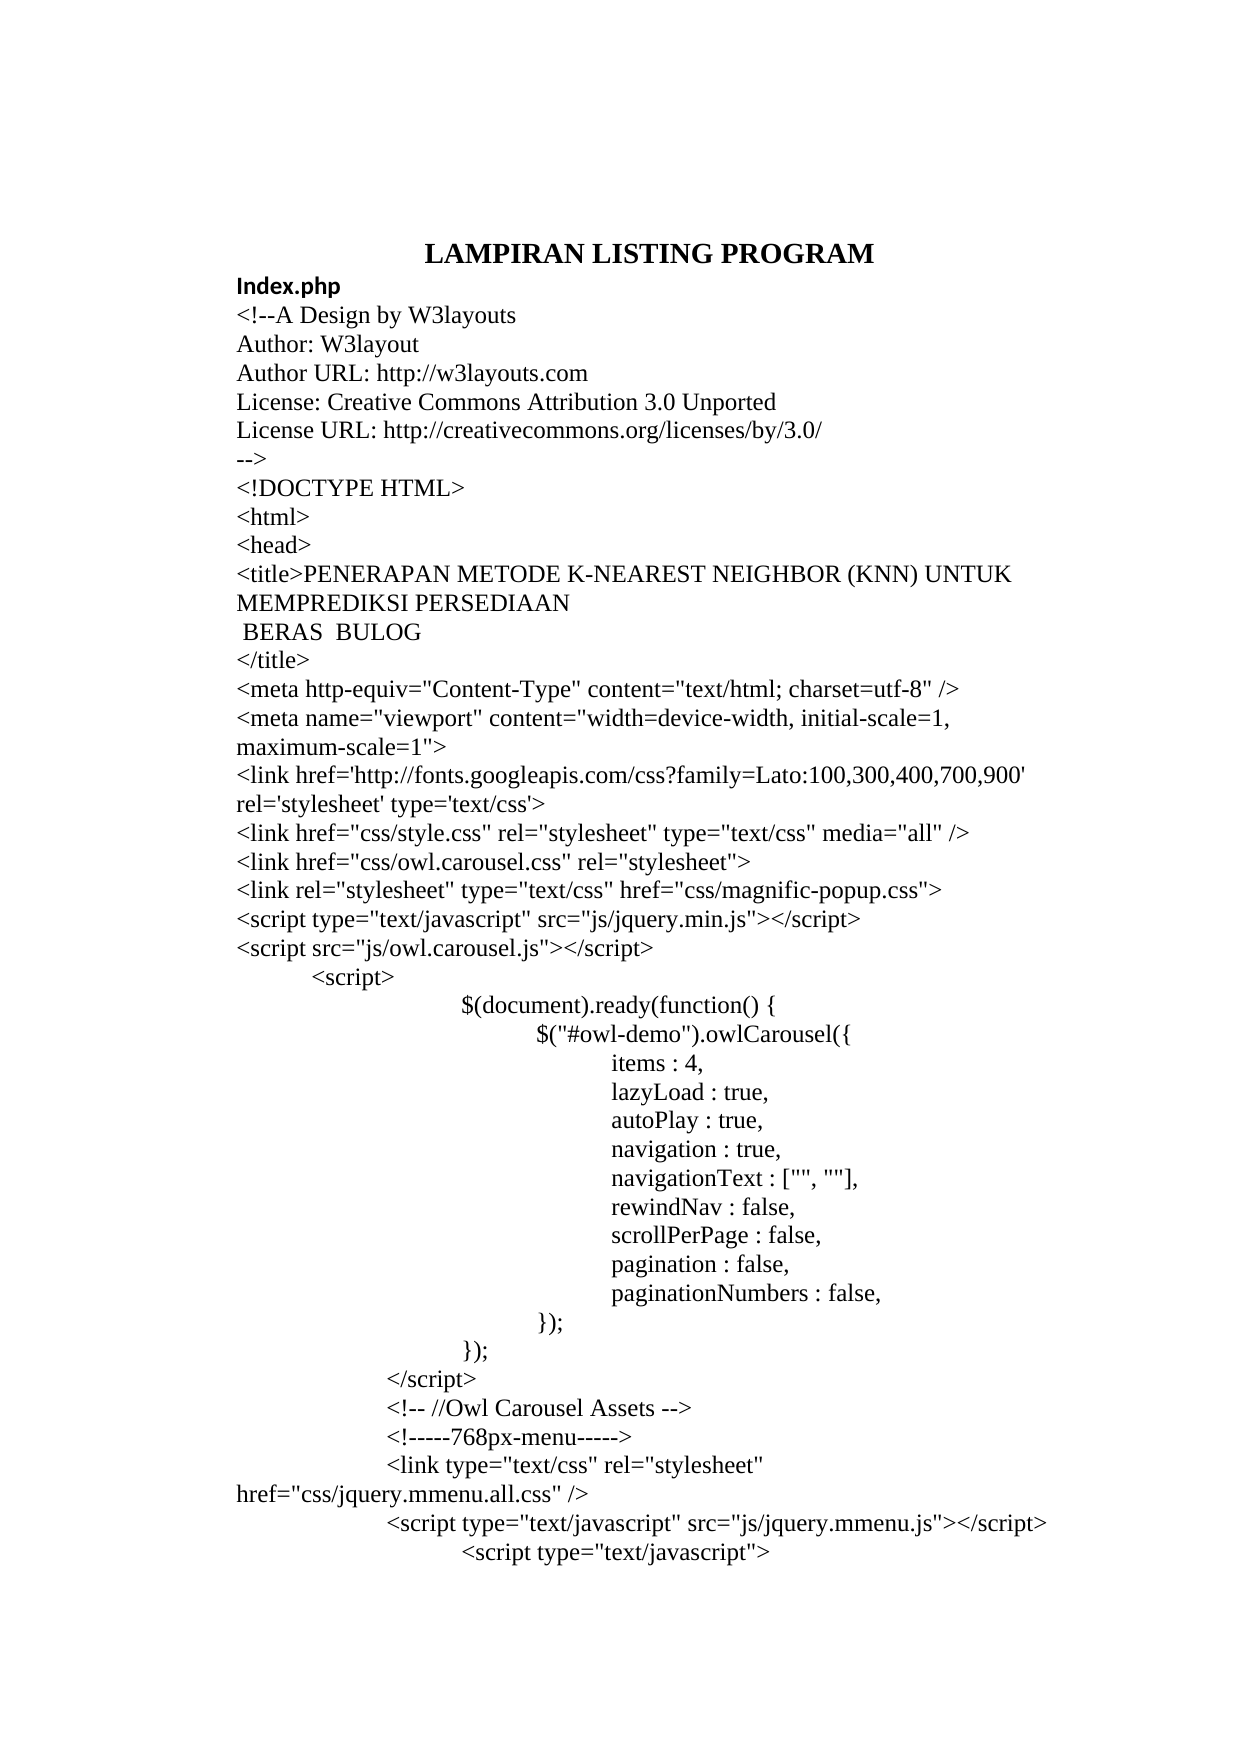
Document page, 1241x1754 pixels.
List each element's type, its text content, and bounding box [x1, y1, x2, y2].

text <!--A Design by W3layouts [236, 300, 1063, 329]
text LAMPIRAN LISTING PROGRAM [236, 236, 1063, 270]
text <link rel="stylesheet" type="text/css" href="css/magnific-popup.css"> [236, 875, 1063, 904]
text <link type="text/css" rel="stylesheet" href="css/jquery.mmenu.all.css" /> [236, 1450, 1063, 1508]
text navigation : true, [236, 1134, 1063, 1163]
text <script src="js/owl.carousel.js"></script> [236, 933, 1063, 962]
text <link href="css/owl.carousel.css" rel="stylesheet"> [236, 847, 1063, 875]
text <!-- //Owl Carousel Assets --> [236, 1393, 1063, 1422]
text <!DOCTYPE HTML> [236, 473, 1063, 502]
text <meta name="viewport" content="width=device-width, initial-scale=1, maximum-scale=1"> [236, 703, 1063, 760]
text <title>PENERAPAN METODE K-NEAREST NEIGHBOR (KNN) UNTUK MEMPREDIKSI PERSEDIAAN [236, 559, 1063, 617]
text }); [236, 1307, 1063, 1335]
text License URL: http://creativecommons.org/licenses/by/3.0/ [236, 415, 1063, 444]
text Index.php [236, 270, 1063, 300]
text <link href='http://fonts.googleapis.com/css?family=Lato:100,300,400,700,900' rel='stylesheet' type='text/css'> [236, 760, 1063, 818]
text paginationNumbers : false, [236, 1278, 1063, 1307]
text items : 4, [236, 1048, 1063, 1077]
text License: Creative Commons Attribution 3.0 Unported [236, 387, 1063, 415]
text BERAS BULOG [236, 617, 1063, 645]
text <script type="text/javascript" src="js/jquery.mmenu.js"></script> [236, 1508, 1063, 1537]
text <script type="text/javascript" src="js/jquery.min.js"></script> [236, 904, 1063, 933]
text <head> [236, 530, 1063, 559]
text navigationText : ["", ""], [236, 1163, 1063, 1192]
text <link href="css/style.css" rel="stylesheet" type="text/css" media="all" /> [236, 818, 1063, 847]
text </title> [236, 645, 1063, 674]
text <script type="text/javascript"> [236, 1537, 1063, 1565]
text pagination : false, [236, 1249, 1063, 1278]
text scrollPerPage : false, [236, 1220, 1063, 1249]
text $("#owl-demo").owlCarousel({ [236, 1019, 1063, 1048]
text <meta http-equiv="Content-Type" content="text/html; charset=utf-8" /> [236, 674, 1063, 703]
text <!-----768px-menu-----> [236, 1422, 1063, 1450]
text </script> [236, 1364, 1063, 1393]
text Author: W3layout [236, 329, 1063, 358]
text Author URL: http://w3layouts.com [236, 358, 1063, 387]
text --> [236, 444, 1063, 473]
text rewindNav : false, [236, 1192, 1063, 1220]
text $(document).ready(function() { [236, 990, 1063, 1019]
text }); [236, 1335, 1063, 1364]
text autoPlay : true, [236, 1105, 1063, 1134]
text <html> [236, 502, 1063, 530]
text lazyLoad : true, [236, 1077, 1063, 1105]
text <script> [236, 962, 1063, 990]
